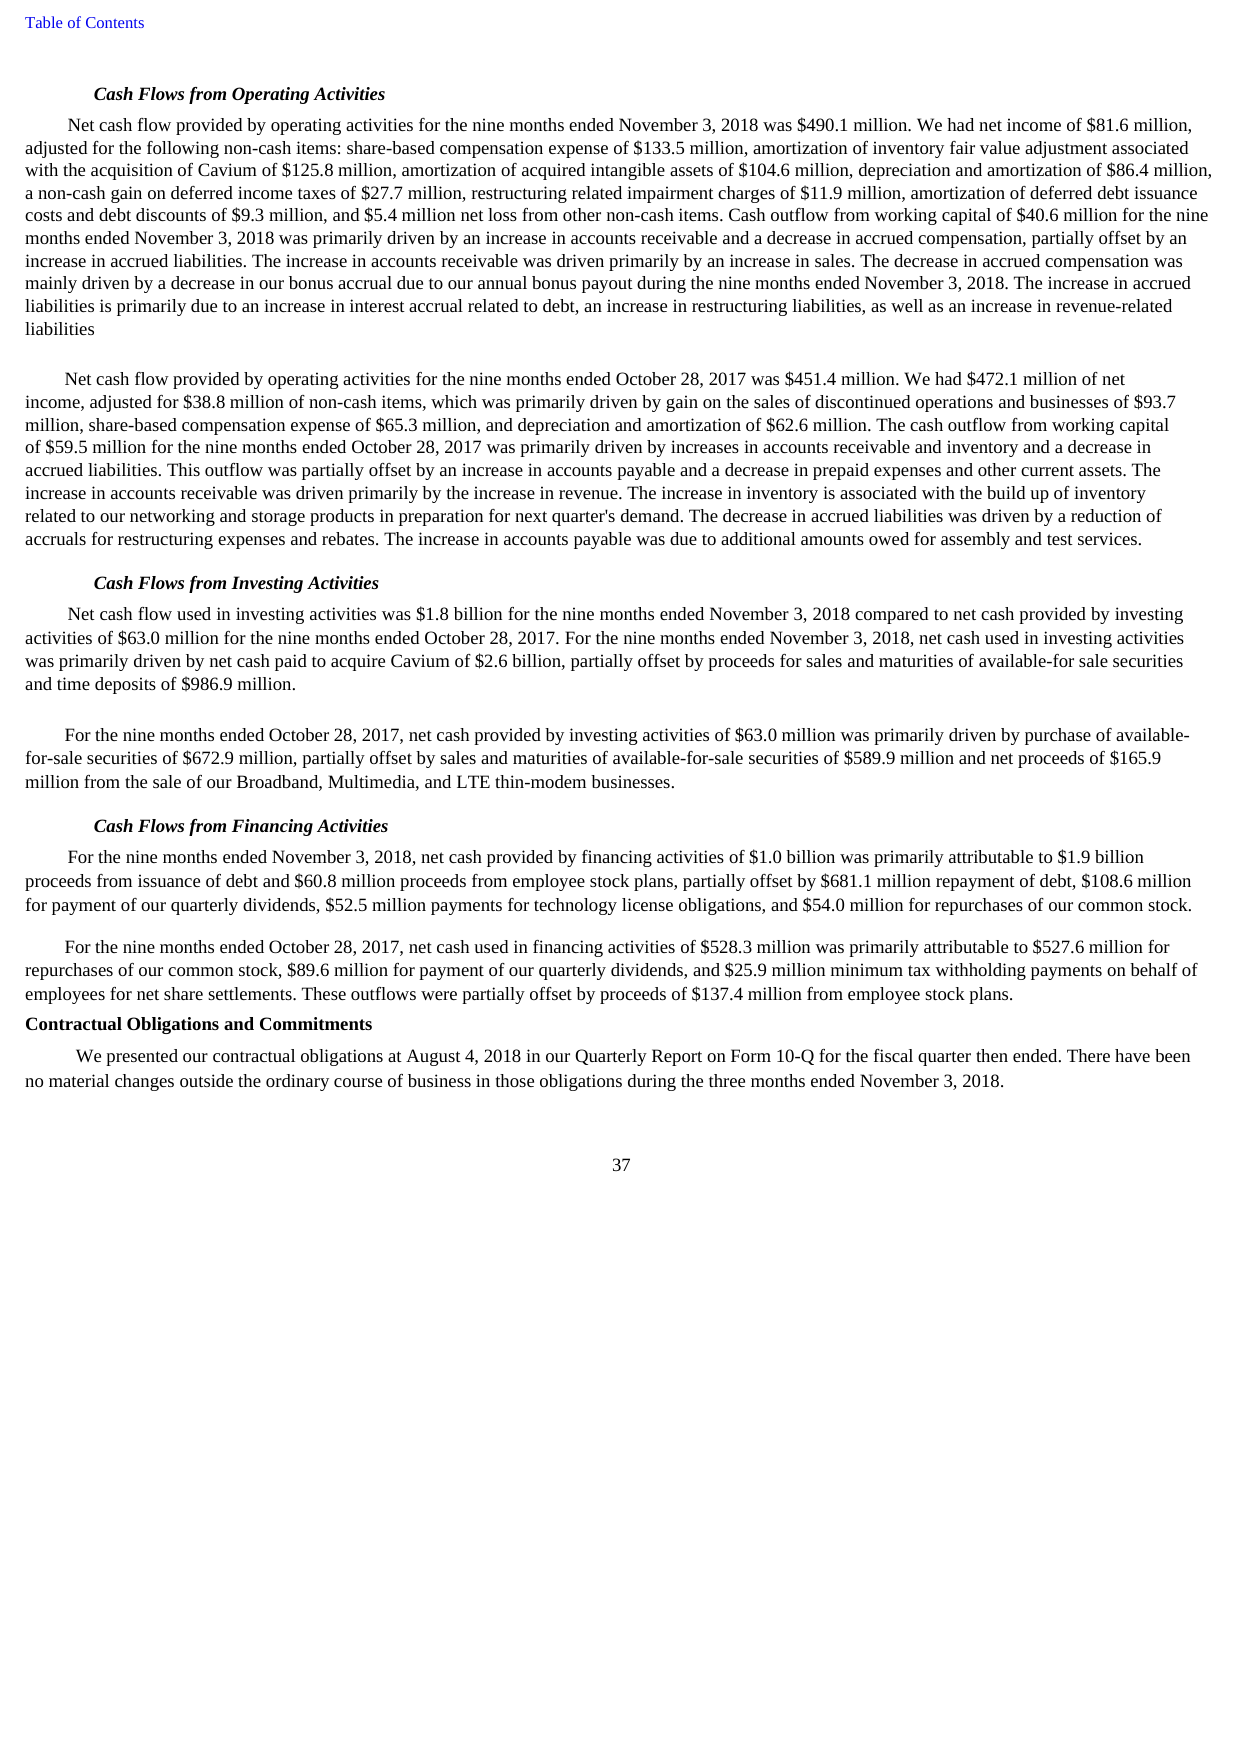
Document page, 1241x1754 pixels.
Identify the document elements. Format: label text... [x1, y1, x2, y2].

text Net cash flow provided by operating activities for the nine months ended November 3, 2018 was $490.1 million. We had net income of $81.6 million, adjusted for the following non-cash items: share-based compensation expense of $133.5 million, amortization of inventory fair value adjustment associated with the acquisition of Cavium of $125.8 million, amortization of acquired intangible assets of $104.6 million, depreciation and amortization of $86.4 million, a non-cash gain on deferred income taxes of $27.7 million, restructuring related impairment charges of $11.9 million, amortization of deferred debt issuance costs and debt discounts of $9.3 million, and $5.4 million net loss from other non-cash items. Cash outflow from working capital of $40.6 million for the nine months ended November 3, 2018 was primarily driven by an increase in accounts receivable and a decrease in accrued compensation, partially offset by an increase in accrued liabilities. The increase in accounts receivable was driven primarily by an increase in sales. The decrease in accrued compensation was mainly driven by a decrease in our bonus accrual due to our annual bonus payout during the nine months ended November 3, 2018. The increase in accrued liabilities is primarily due to an increase in interest accrual related to debt, an increase in restructuring liabilities, as well as an increase in revenue-related liabilities [25, 114, 1215, 339]
text For the nine months ended October 28, 2017, net cash provided by investing activities of $63.0 million was primarily driven by purchase of available-for-sale securities of $672.9 million, partially offset by sales and maturities of available-for-sale securities of $589.9 million and net proceeds of $165.9 million from the sale of our Broadband, Multimedia, and LTE thin-modem businesses. [25, 723, 1192, 792]
text For the nine months ended November 3, 2018, net cash provided by financing activities of $1.0 billion was primarily attributable to $1.9 billion proceeds from issuance of debt and $60.8 million proceeds from employee stock plans, partially offset by $681.1 million repayment of debt, $108.6 million for payment of our quarterly dividends, $52.5 million payments for technology license obligations, and $54.0 million for repurchases of our common stock. [25, 846, 1194, 915]
text Cash Flows from Financing Activities [94, 815, 1215, 837]
text Net cash flow used in investing activities was $1.8 billion for the nine months ended November 3, 2018 compared to net cash provided by investing activities of $63.0 million for the nine months ended October 28, 2017. For the nine months ended November 3, 2018, net cash used in investing activities was primarily driven by net cash paid to acquire Cavium of $2.6 billion, partially offset by proceeds for sales and maturities of available-for sale securities and time deposits of $986.9 million. [25, 603, 1186, 694]
text Net cash flow provided by operating activities for the nine months ended October 28, 2017 was $451.4 million. We had $472.1 million of net income, adjusted for $38.8 million of non-cash items, which was primarily driven by gain on the sales of discontinued operations and businesses of $93.7 million, share-based compensation expense of $65.3 million, and depreciation and amortization of $62.6 million. The cash outflow from working capital of $59.5 million for the nine months ended October 28, 2017 was primarily driven by increases in accounts receivable and inventory and a decrease in accrued liabilities. This outflow was partially offset by an increase in accounts payable and a decrease in prepaid expenses and other current assets. The increase in accounts receivable was driven primarily by the increase in revenue. The increase in inventory is associated with the build up of inventory related to our networking and storage products in preparation for next quarter's demand. The decrease in accrued liabilities was driven by a reduction of accruals for restructuring expenses and rebates. The increase in accounts payable was due to additional amounts owed for assembly and test services. [25, 368, 1190, 549]
text 37 [25, 1154, 1217, 1176]
text Cash Flows from Investing Activities [94, 572, 1215, 593]
text Table of Contents [25, 13, 1215, 32]
text For the nine months ended October 28, 2017, net cash used in financing activities of $528.3 million was primarily attributable to $527.6 million for repurchases of our common stock, $89.6 million for payment of our quarterly dividends, and $25.9 million minimum tax withholding payments on behalf of employees for net share settlements. These outflows were partially offset by proceeds of $137.4 million from employee stock plans. [25, 936, 1201, 1004]
text Cash Flows from Operating Activities [94, 83, 1215, 104]
text We presented our contractual obligations at August 4, 2018 in our Quarterly Report on Form 10-Q for the fiscal quarter then ended. There have been no material changes outside the ordinary course of business in those obligations during the three months ended November 3, 2018. [25, 1045, 1192, 1091]
text Contractual Obligations and Commitments [25, 1013, 1215, 1035]
